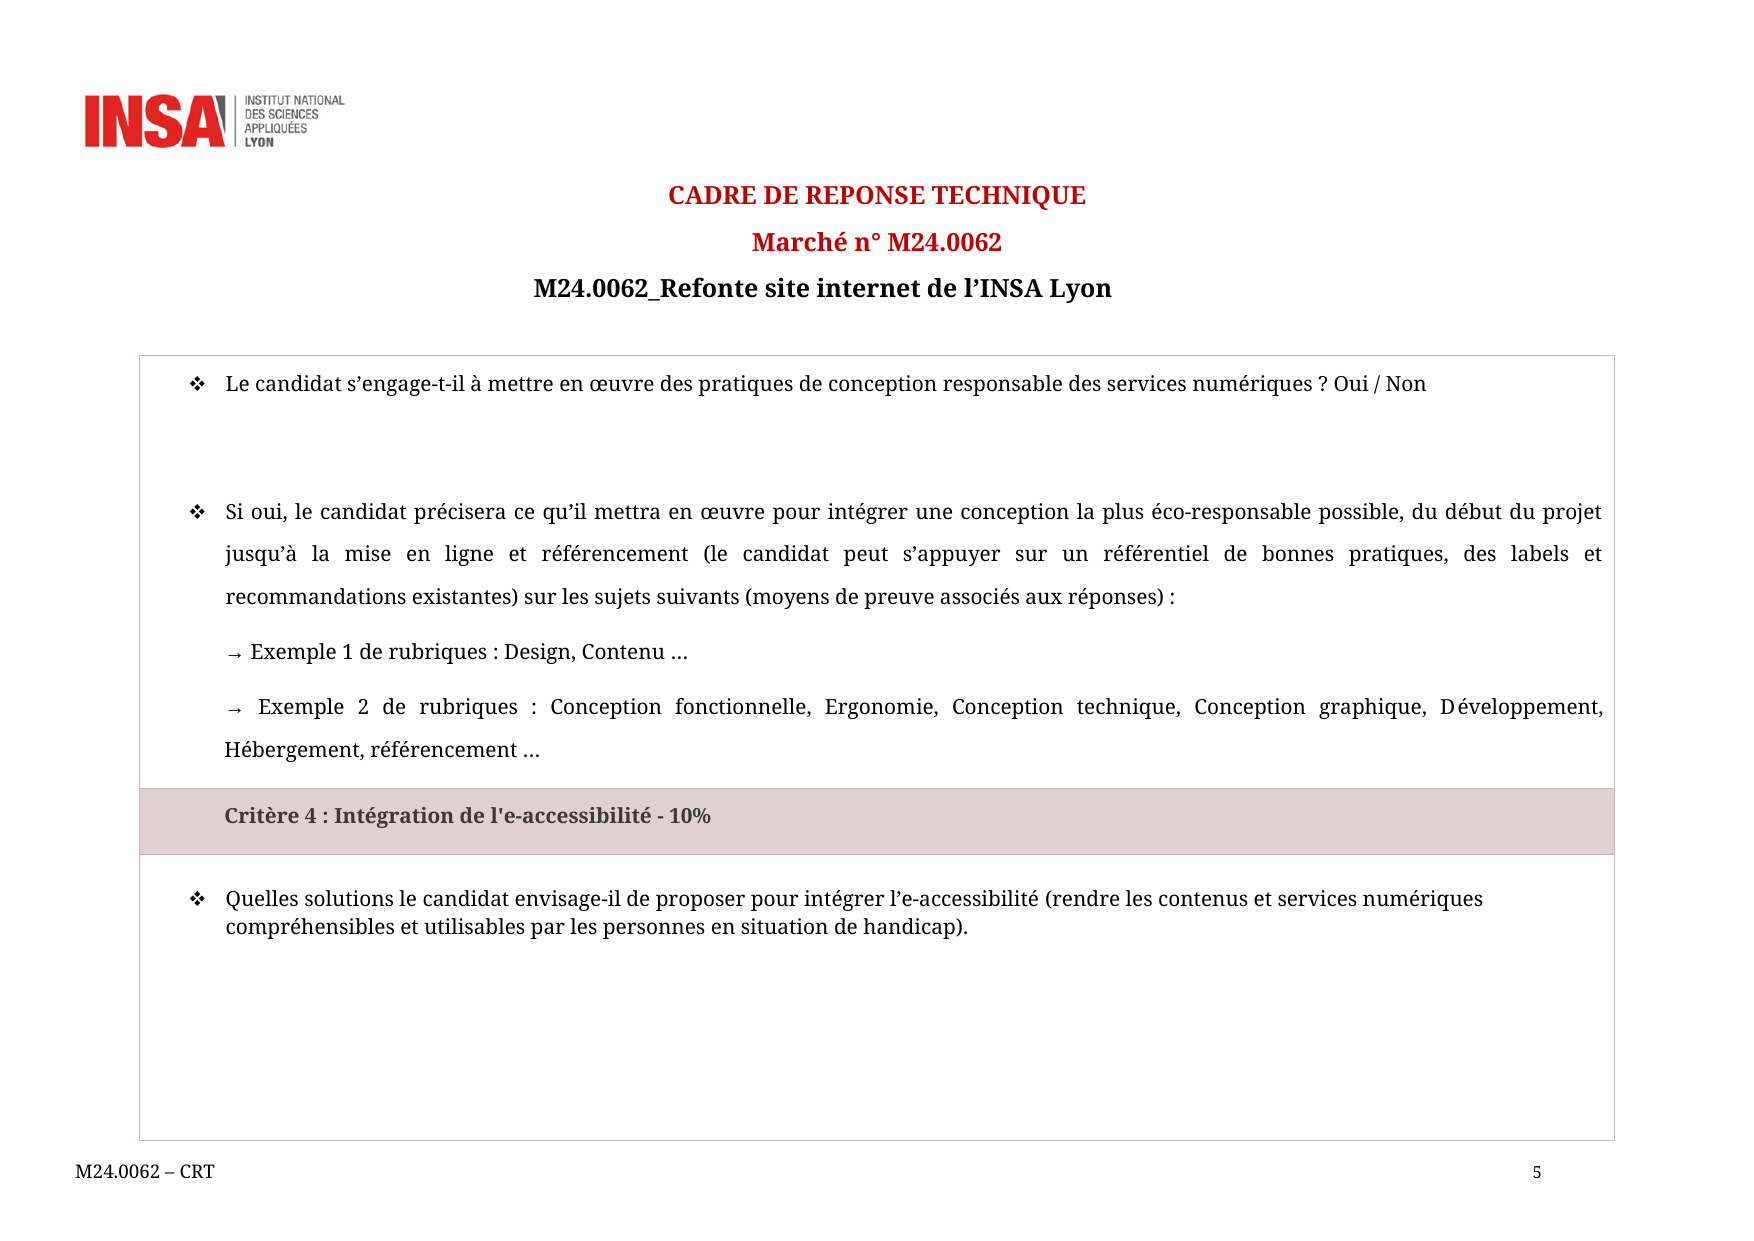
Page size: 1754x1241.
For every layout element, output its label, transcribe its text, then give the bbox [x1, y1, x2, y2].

picture [75, 74, 351, 165]
table_cell Critère 4 : Intégration de l'e-accessibilité - 10% [140, 789, 1614, 854]
